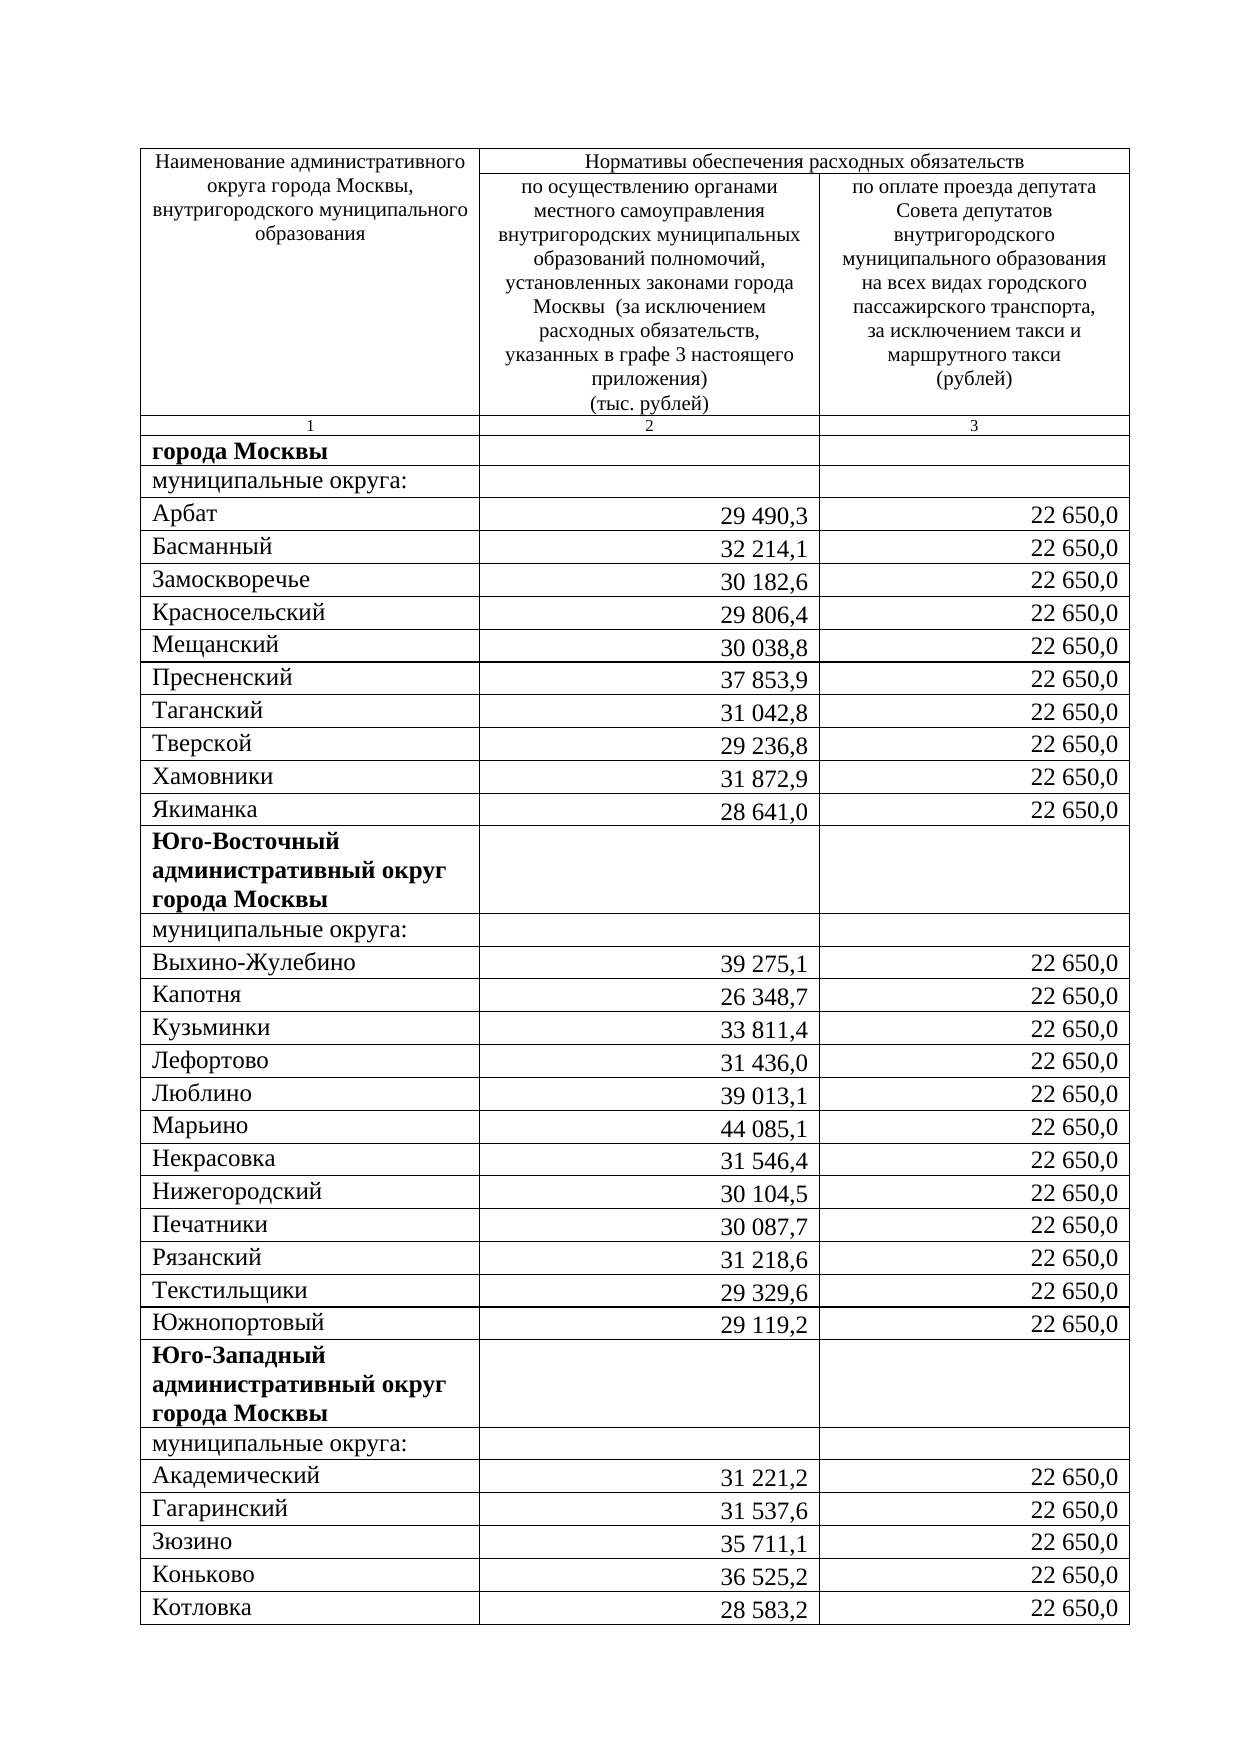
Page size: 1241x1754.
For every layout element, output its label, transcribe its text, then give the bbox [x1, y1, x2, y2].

table_cell 22 650,0 [820, 630, 1129, 661]
table_cell 32 214,1 [480, 531, 819, 563]
table_cell 2 [480, 416, 819, 435]
table_cell Тверской [141, 728, 479, 760]
table_cell 22 650,0 [820, 761, 1129, 793]
table_cell 28 583,2 [480, 1592, 819, 1623]
table_cell по осуществлению органами местного самоуправления внутригородских муниципальных образований полномочий, установленных законами города Москвы (за исключением расходных обязательств, указанных в графе 3 настоящего приложения) (тыс. рублей) [480, 174, 819, 414]
table_cell 22 650,0 [820, 794, 1129, 825]
table_cell Капотня [141, 979, 479, 1011]
table_cell [820, 914, 1129, 946]
table_cell Юго-Восточный административный округ города Москвы [141, 826, 479, 913]
table_cell Гагаринский [141, 1493, 479, 1525]
table_cell [820, 826, 1129, 913]
table_cell 31 436,0 [480, 1045, 819, 1077]
table_cell Люблино [141, 1078, 479, 1109]
table_cell Котловка [141, 1592, 479, 1623]
table_cell Текстильщики [141, 1275, 479, 1306]
table_cell 29 490,3 [480, 498, 819, 530]
table_cell Кузьминки [141, 1012, 479, 1044]
table_cell 22 650,0 [820, 728, 1129, 760]
table_cell 31 221,2 [480, 1460, 819, 1492]
table_cell 29 806,4 [480, 597, 819, 628]
table_cell 39 013,1 [480, 1078, 819, 1109]
table_cell Рязанский [141, 1242, 479, 1274]
table_cell 22 650,0 [820, 1592, 1129, 1623]
table_cell 1 [141, 416, 479, 435]
table_cell 35 711,1 [480, 1526, 819, 1558]
table_cell Красносельский [141, 597, 479, 628]
table_cell 22 650,0 [820, 1460, 1129, 1492]
table_cell Лефортово [141, 1045, 479, 1077]
table_header Нормативы обеспечения расходных обязательств [480, 149, 1129, 173]
table_cell Таганский [141, 695, 479, 727]
table_cell 22 650,0 [820, 1493, 1129, 1525]
table_cell 22 650,0 [820, 1045, 1129, 1077]
table_cell Якиманка [141, 794, 479, 825]
table_cell 22 650,0 [820, 663, 1129, 694]
table_cell 22 650,0 [820, 564, 1129, 596]
table_cell 30 038,8 [480, 630, 819, 661]
table_cell 22 650,0 [820, 695, 1129, 727]
table_cell 22 650,0 [820, 597, 1129, 628]
table_cell 31 537,6 [480, 1493, 819, 1525]
table_header Наименование административного округа города Москвы, внутригородского муниципального образования [141, 149, 479, 414]
table_cell 22 650,0 [820, 1012, 1129, 1044]
table_cell 31 872,9 [480, 761, 819, 793]
table_cell [820, 1428, 1129, 1459]
table_cell [480, 826, 819, 913]
table_cell 22 650,0 [820, 947, 1129, 978]
table_cell [820, 1340, 1129, 1427]
table_cell 30 104,5 [480, 1176, 819, 1208]
table_cell 26 348,7 [480, 979, 819, 1011]
table_cell 29 329,6 [480, 1275, 819, 1306]
table_cell 22 650,0 [820, 531, 1129, 563]
table_cell Басманный [141, 531, 479, 563]
table_cell 22 650,0 [820, 1275, 1129, 1306]
table_cell 33 811,4 [480, 1012, 819, 1044]
table_cell 3 [820, 416, 1129, 435]
table_cell 22 650,0 [820, 1526, 1129, 1558]
table_cell Марьино [141, 1111, 479, 1142]
table_cell [480, 1340, 819, 1427]
table_cell Хамовники [141, 761, 479, 793]
table_cell 37 853,9 [480, 663, 819, 694]
table_cell по оплате проезда депутата Совета депутатов внутригородского муниципального образования на всех видах городского пассажирского транспорта, за исключением такси и маршрутного такси (рублей) [820, 174, 1129, 414]
table_cell 31 546,4 [480, 1144, 819, 1175]
table_cell муниципальные округа: [141, 914, 479, 946]
table_cell Нижегородский [141, 1176, 479, 1208]
table_cell муниципальные округа: [141, 466, 479, 497]
table_cell Центральный административный округ города Москвы [141, 436, 479, 464]
table_cell Пресненский [141, 663, 479, 694]
table_cell Зюзино [141, 1526, 479, 1558]
table_cell 22 650,0 [820, 1111, 1129, 1142]
table_cell 29 236,8 [480, 728, 819, 760]
table_cell 36 525,2 [480, 1559, 819, 1591]
table_cell Выхино-Жулебино [141, 947, 479, 978]
table_cell 22 650,0 [820, 1559, 1129, 1591]
table_cell 22 650,0 [820, 1144, 1129, 1175]
table_cell 30 087,7 [480, 1209, 819, 1241]
table_cell Юго-Западный административный округ города Москвы [141, 1340, 479, 1427]
table_cell 30 182,6 [480, 564, 819, 596]
table_cell [480, 914, 819, 946]
table_cell 22 650,0 [820, 979, 1129, 1011]
table_cell 31 042,8 [480, 695, 819, 727]
table_cell [820, 436, 1129, 464]
table_cell [480, 1428, 819, 1459]
table_cell 29 119,2 [480, 1308, 819, 1339]
table_cell Коньково [141, 1559, 479, 1591]
table_cell 39 275,1 [480, 947, 819, 978]
table_cell [480, 466, 819, 497]
table_cell Арбат [141, 498, 479, 530]
table_cell 22 650,0 [820, 1242, 1129, 1274]
table_cell Академический [141, 1460, 479, 1492]
table_cell 44 085,1 [480, 1111, 819, 1142]
table_cell 28 641,0 [480, 794, 819, 825]
table_cell Некрасовка [141, 1144, 479, 1175]
table_cell 22 650,0 [820, 1308, 1129, 1339]
table_cell муниципальные округа: [141, 1428, 479, 1459]
table_cell Замоскворечье [141, 564, 479, 596]
table_cell 22 650,0 [820, 1176, 1129, 1208]
table_cell 22 650,0 [820, 1078, 1129, 1109]
table_cell 22 650,0 [820, 498, 1129, 530]
table_cell Южнопортовый [141, 1308, 479, 1339]
table_cell [820, 466, 1129, 497]
table_cell 22 650,0 [820, 1209, 1129, 1241]
table_cell Мещанский [141, 630, 479, 661]
table_cell [480, 436, 819, 464]
table_cell Печатники [141, 1209, 479, 1241]
table_cell 31 218,6 [480, 1242, 819, 1274]
